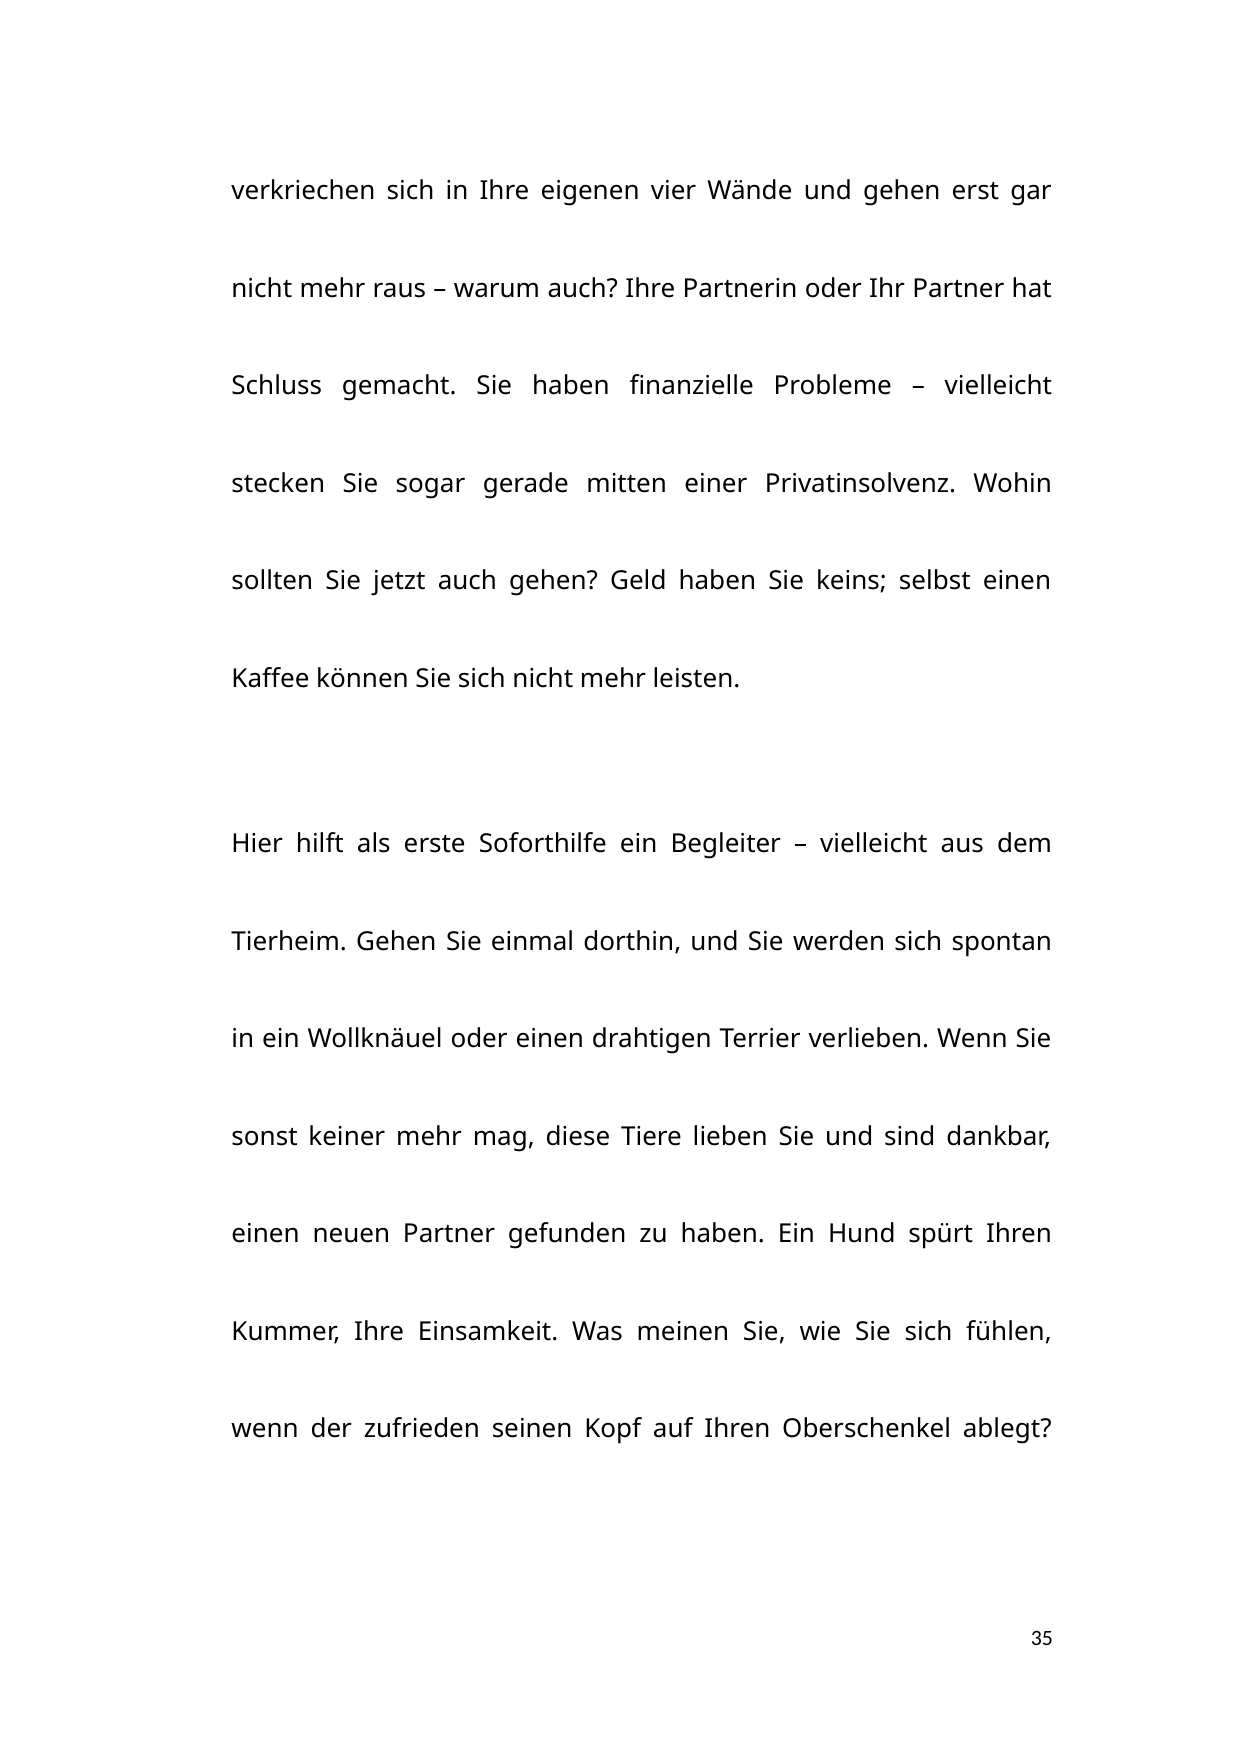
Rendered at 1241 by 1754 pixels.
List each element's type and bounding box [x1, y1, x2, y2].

text [231, 810, 1053, 1460]
text [231, 157, 1053, 709]
